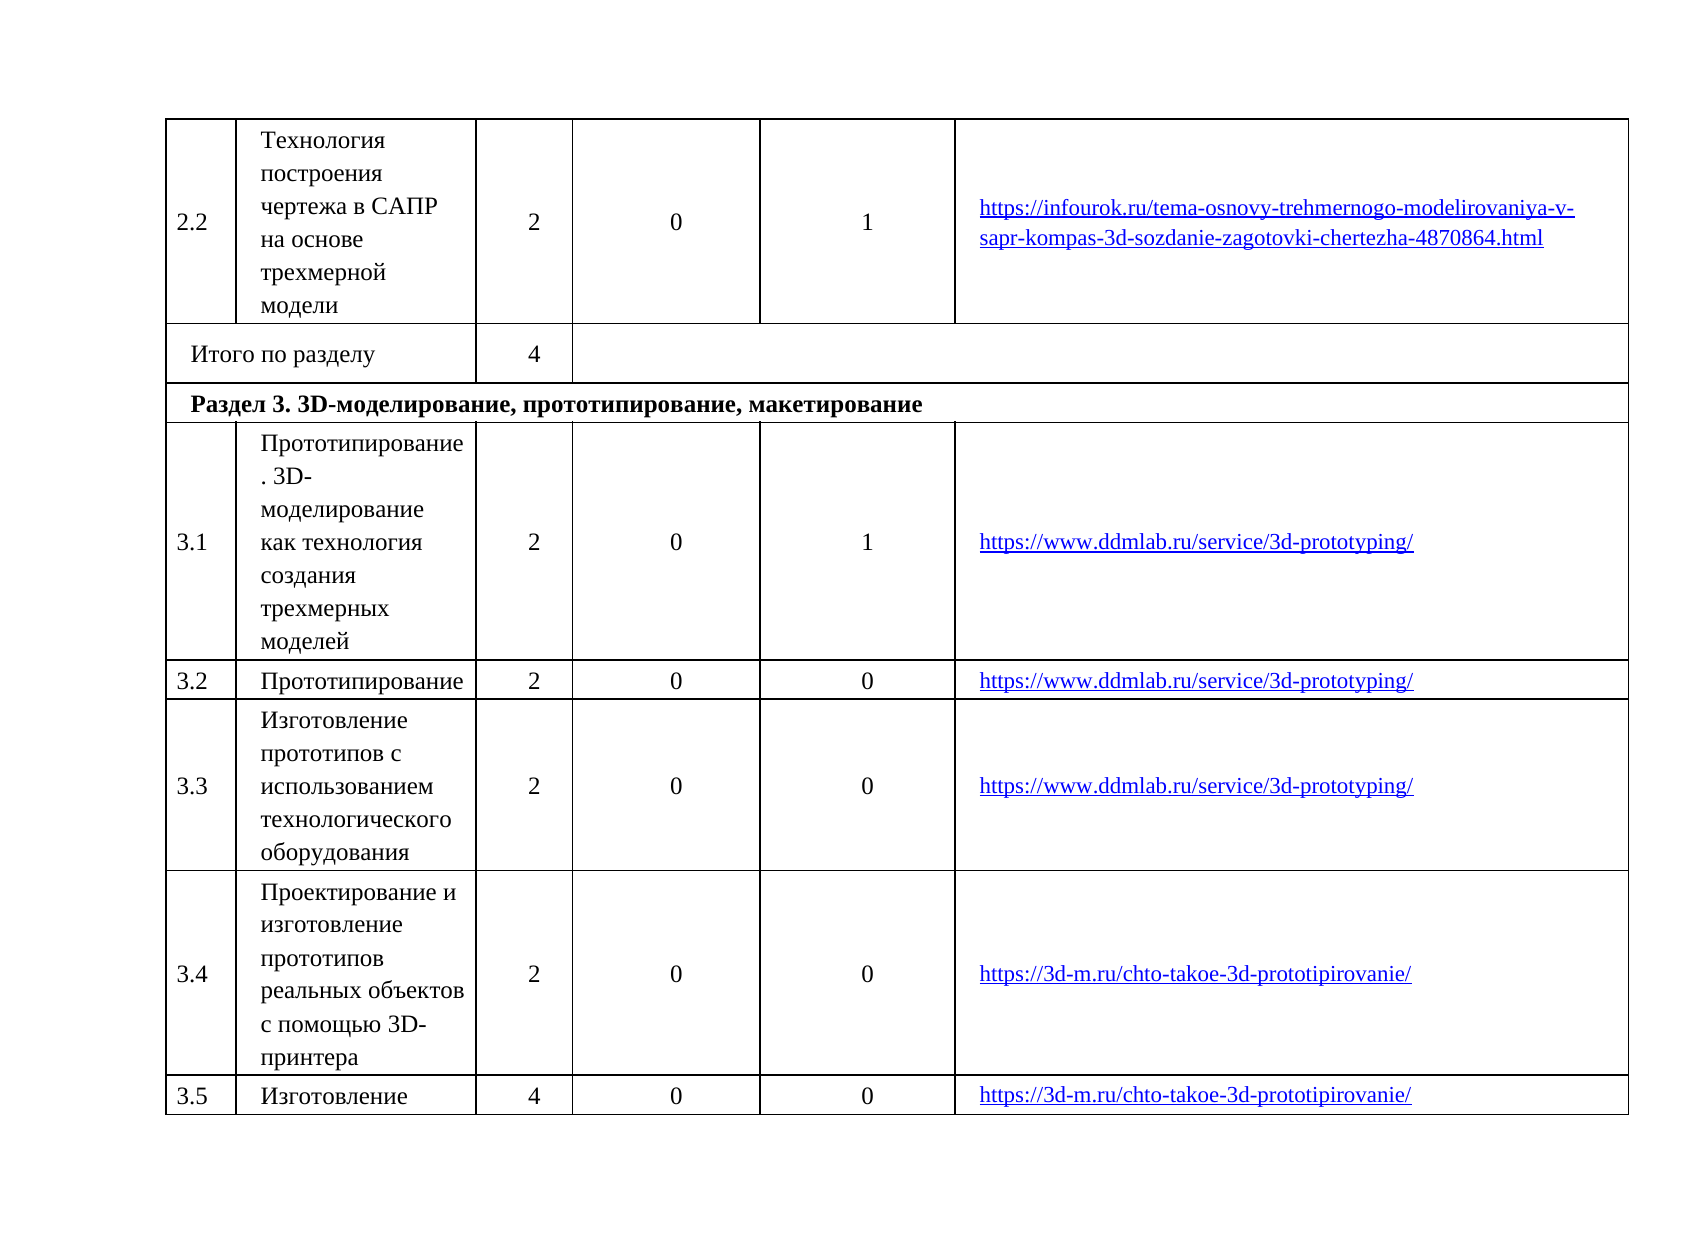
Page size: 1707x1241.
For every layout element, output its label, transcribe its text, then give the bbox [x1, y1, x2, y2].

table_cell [956, 1076, 1628, 1114]
table_cell Прототипирование. 3D-моделирование как технология создания трехмерных моделей [237, 423, 475, 659]
table_cell 3.5 [167, 1076, 235, 1114]
table_cell 2 [477, 423, 572, 659]
table_cell Раздел 3. 3D-моделирование, прототипирование, макетирование [167, 384, 1628, 421]
table_cell Технология построения чертежа в САПР на основе трехмерной модели [237, 120, 475, 323]
table_cell 3.2 [167, 661, 235, 698]
table_cell 0 [573, 1076, 759, 1114]
table_cell Итого по разделу [167, 324, 475, 382]
table_cell 0 [761, 700, 954, 870]
table_cell 1 [761, 120, 954, 323]
table_cell 0 [761, 1076, 954, 1114]
table_cell 2 [477, 700, 572, 870]
table_cell 0 [761, 871, 954, 1074]
table_cell 3.1 [167, 423, 235, 659]
table_cell 0 [573, 120, 759, 323]
table_cell [573, 324, 1628, 382]
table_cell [237, 1076, 475, 1114]
table_cell 0 [573, 700, 759, 870]
table_cell 2 [477, 120, 572, 323]
table_cell 3.4 [167, 871, 235, 1074]
table_cell Прототипирование [237, 661, 475, 698]
table_cell 3.3 [167, 700, 235, 870]
table_cell 2 [477, 871, 572, 1074]
table_cell 2.2 [167, 120, 235, 323]
table_cell 0 [573, 661, 759, 698]
table_cell https://www.ddmlab.ru/service/3d-prototyping/ [956, 700, 1628, 870]
table_cell 0 [761, 661, 954, 698]
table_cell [956, 120, 1628, 323]
table_cell Изготовление прототипов с использованием технологического оборудования [237, 700, 475, 870]
table_cell Проектирование и изготовление прототипов реальных объектов с помощью 3D-принтера [237, 871, 475, 1074]
table_cell 4 [477, 1076, 572, 1114]
table_cell 4 [477, 324, 572, 382]
table_cell 0 [573, 871, 759, 1074]
table_cell 2 [477, 661, 572, 698]
table_cell https://www.ddmlab.ru/service/3d-prototyping/ [956, 423, 1628, 659]
table_cell https://3d-m.ru/chto-takoe-3d-prototipirovanie/ [956, 871, 1628, 1074]
table_cell 1 [761, 423, 954, 659]
table_cell 0 [573, 423, 759, 659]
table_cell https://www.ddmlab.ru/service/3d-prototyping/ [956, 661, 1628, 698]
